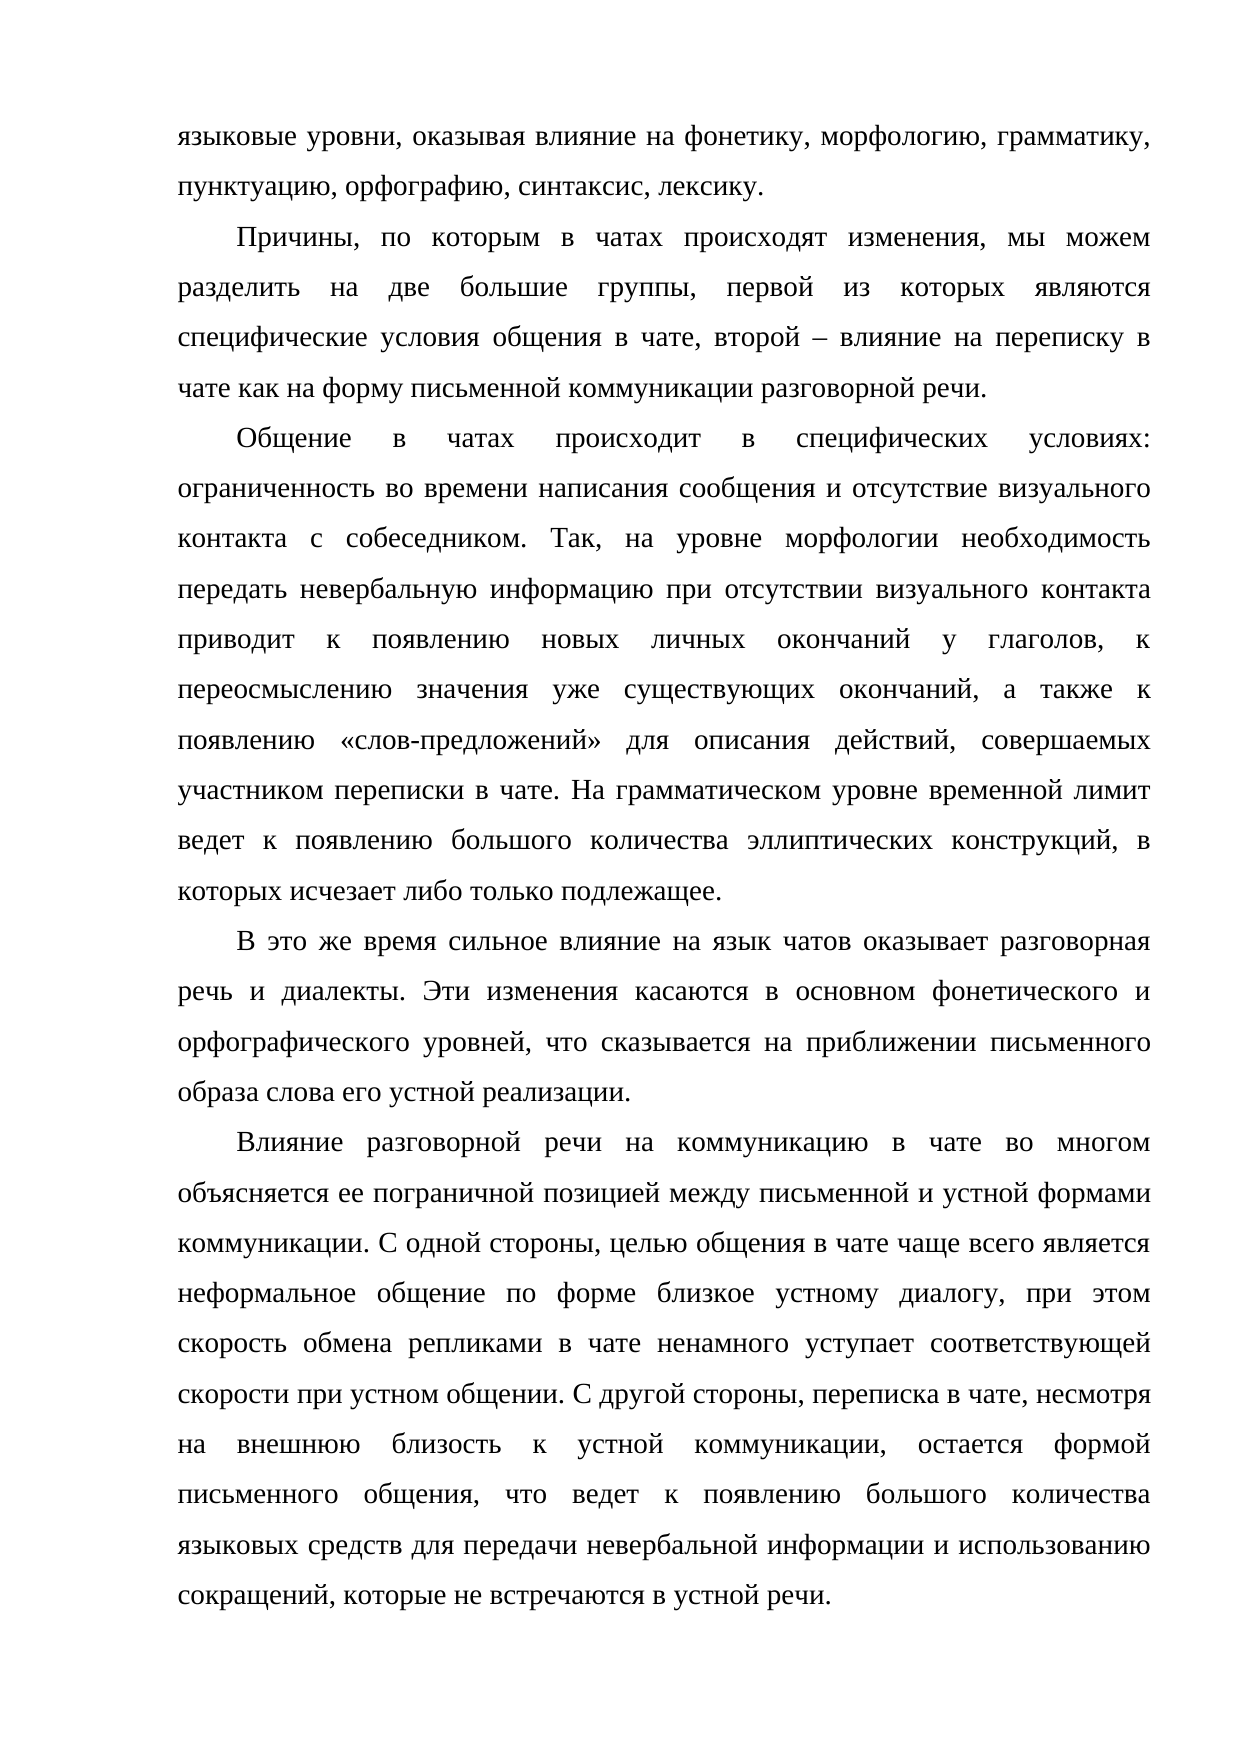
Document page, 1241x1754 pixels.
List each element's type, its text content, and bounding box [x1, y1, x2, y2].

text Влияние разговорной речи на коммуникацию в чате во многом объясняется ее пограничной позицией между письменной и устной формами коммуникации. С одной стороны, целью общения в чате чаще всего является неформальное общение по форме близкое устному диалогу, при этом скорость обмена репликами в чате ненамного уступает соответствующей скорости при устном общении. С другой стороны, переписка в чате, несмотря на внешнюю близость к устной коммуникации, остается формой письменного общения, что ведет к появлению большого количества языковых средств для передачи невербальной информации и использованию сокращений, которые не встречаются в устной речи. [177, 1124, 1152, 1611]
text Причины, по которым в чатах происходят изменения, мы можем разделить на две большие группы, первой из которых являются специфические условия общения в чате, второй – влияние на переписку в чате как на форму письменной коммуникации разговорной речи. [177, 219, 1152, 403]
text В это же время сильное влияние на язык чатов оказывает разговорная речь и диалекты. Эти изменения касаются в основном фонетического и орфографического уровней, что сказывается на приближении письменного образа слова его устной реализации. [177, 923, 1152, 1108]
text Общение в чатах происходит в специфических условиях: ограниченность во времени написания сообщения и отсутствие визуального контакта с собеседником. Так, на уровне морфологии необходимость передать невербальную информацию при отсутствии визуального контакта приводит к появлению новых личных окончаний у глаголов, к переосмыслению значения уже существующих окончаний, а также к появлению «слов-предложений» для описания действий, совершаемых участником переписки в чате. На грамматическом уровне временной лимит ведет к появлению большого количества эллиптических конструкций, в которых исчезает либо только подлежащее. [177, 420, 1152, 906]
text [177, 118, 1152, 202]
